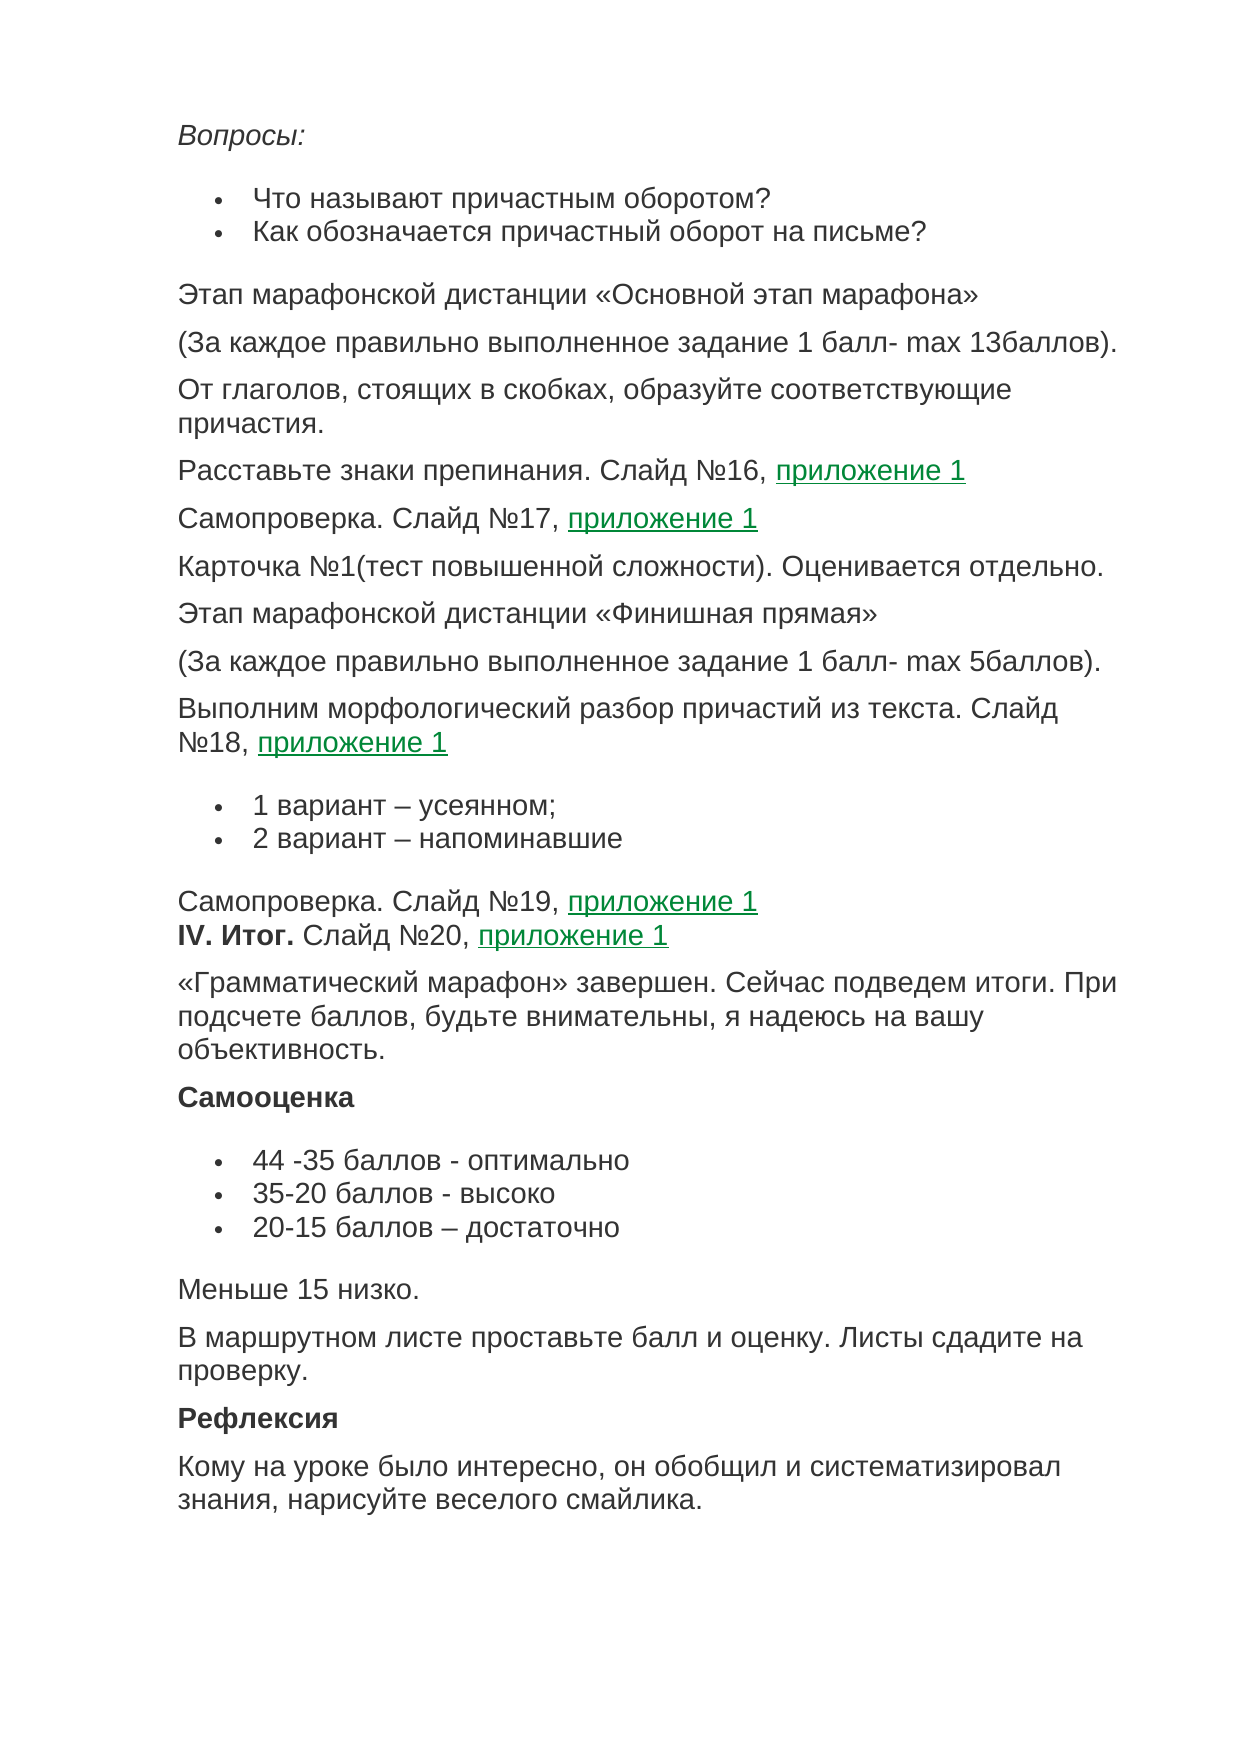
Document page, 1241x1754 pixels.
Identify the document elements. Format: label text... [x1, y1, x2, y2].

text Меньше 15 низко. [177, 1272, 1152, 1306]
list 2 вариант – напоминавшие [215, 821, 1152, 855]
list Что называют причастным оборотом? [215, 181, 1152, 214]
text Расставьте знаки препинания. Слайд №16, приложение 1 [177, 453, 1152, 487]
text Самопроверка. Слайд №19, приложение 1 IV. Итог. Слайд №20, приложение 1 [177, 884, 1152, 951]
text От глаголов, стоящих в скобках, образуйте соответствующие причастия. [177, 372, 1152, 439]
text Рефлексия [177, 1401, 1152, 1434]
list 35-20 баллов - высоко [215, 1176, 1152, 1209]
text Этап марафонской дистанции «Финишная прямая» [177, 596, 1152, 630]
text Этап марафонской дистанции «Основной этап марафона» [177, 277, 1152, 311]
list 1 вариант – усеянном; [215, 788, 1152, 821]
text (За каждое правильно выполненное задание 1 балл- max 13баллов). [177, 325, 1152, 358]
text Кому на уроке было интересно, он обобщил и систематизировал знания, нарисуйте веселого смайлика. [177, 1449, 1152, 1516]
list Как обозначается причастный оборот на письме? [215, 214, 1152, 248]
text Выполним морфологический разбор причастий из текста. Слайд №18, приложение 1 [177, 691, 1152, 758]
text (За каждое правильно выполненное задание 1 балл- max 5баллов). [177, 644, 1152, 677]
text Самопроверка. Слайд №17, приложение 1 [177, 501, 1152, 534]
list 20-15 баллов – достаточно [215, 1209, 1152, 1243]
text Карточка №1(тест повышенной сложности). Оценивается отдельно. [177, 549, 1152, 582]
text Вопросы: [177, 118, 1152, 152]
list 44 -35 баллов - оптимально [215, 1142, 1152, 1176]
text В маршрутном листе проставьте балл и оценку. Листы сдадите на проверку. [177, 1320, 1152, 1387]
text «Грамматический марафон» завершен. Сейчас подведем итоги. При подсчете баллов, будьте внимательны, я надеюсь на вашу объективность. [177, 965, 1152, 1066]
text Самооценка [177, 1080, 1152, 1113]
